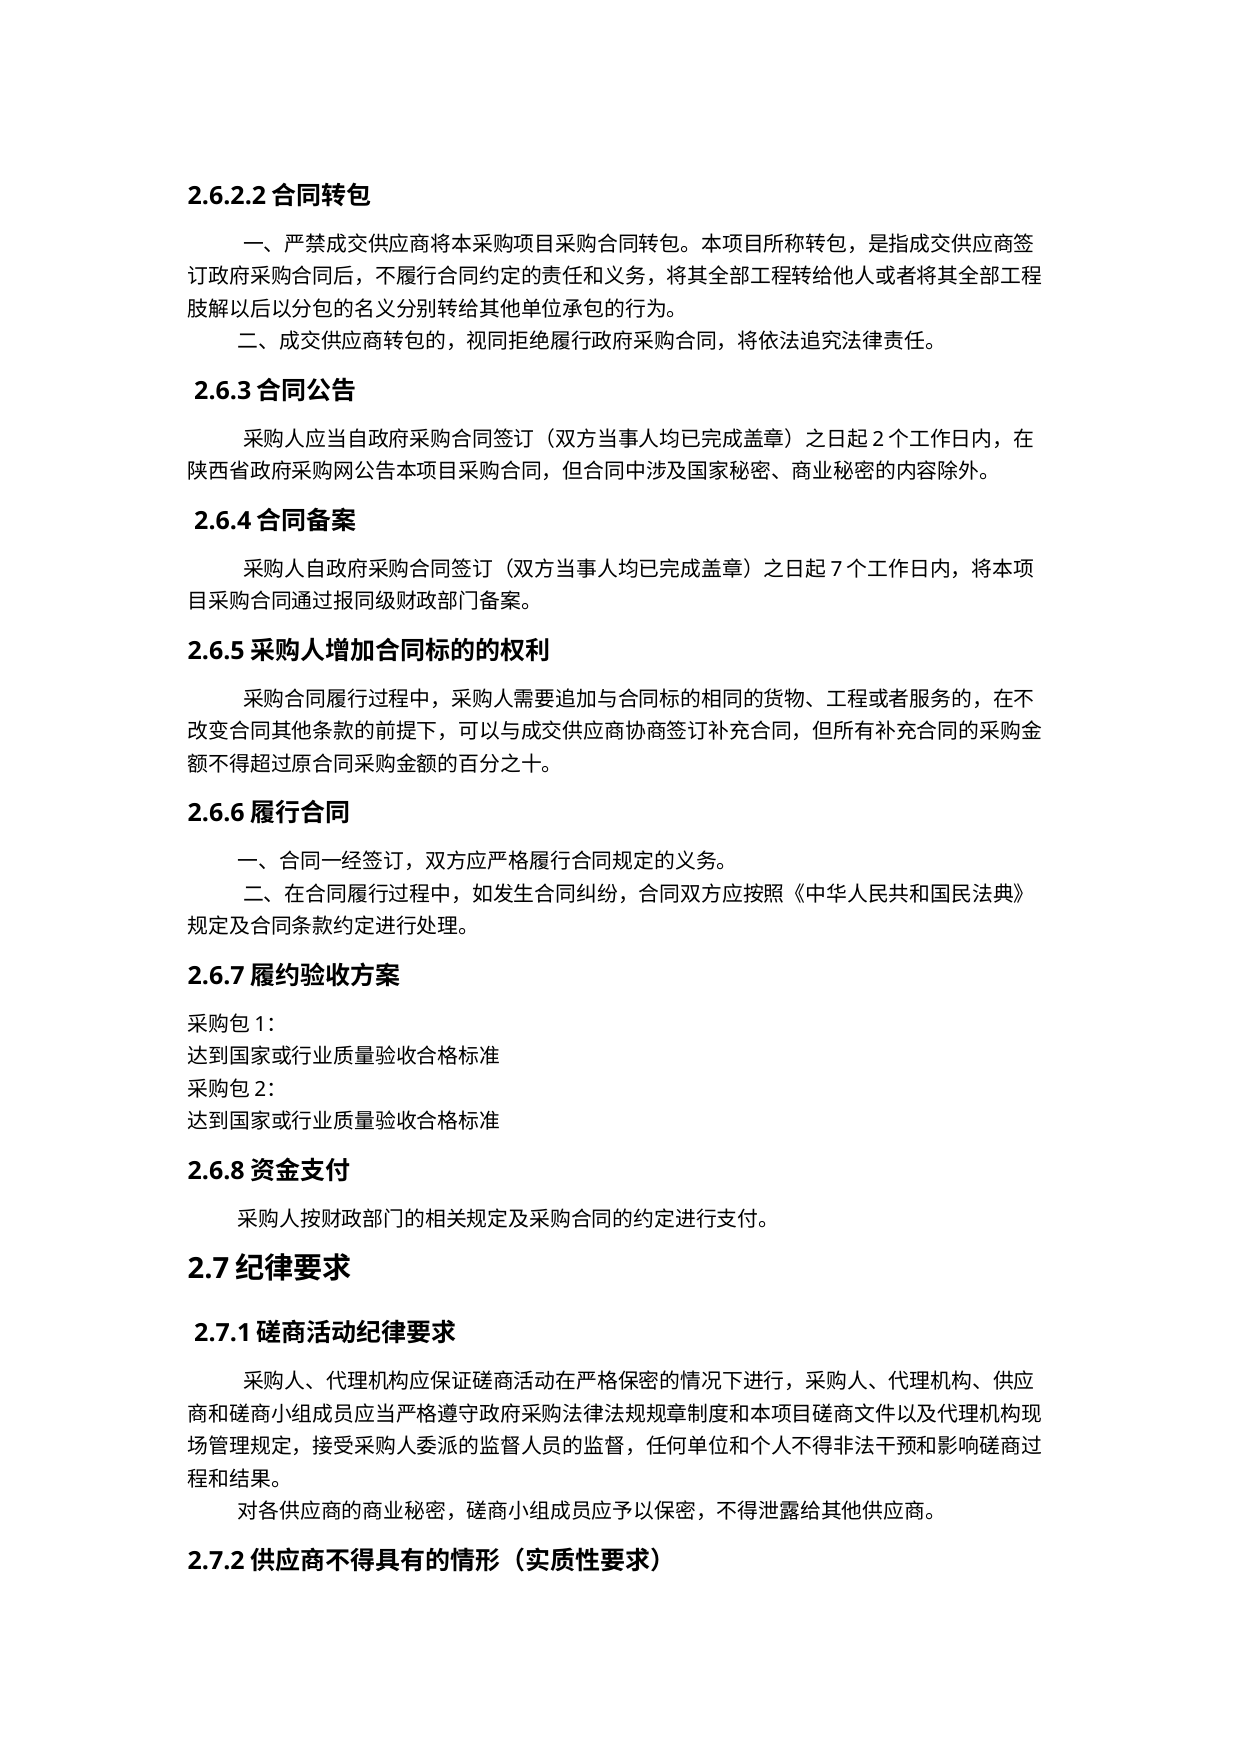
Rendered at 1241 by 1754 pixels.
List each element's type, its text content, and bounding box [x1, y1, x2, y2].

text 2.6.7履约验收方案 [187, 942, 1053, 1007]
text 采购合同履行过程中，采购人需要追加与合同标的相同的货物、工程或者服务的，在不改变合同其他条款的前提下，可以与成交供应商协商签订补充合同，但所有补充合同的采购金额不得超过原合同采购金额的百分之十。 [187, 682, 1053, 779]
text 2.6.4合同备案 [187, 487, 1053, 552]
text 采购人自政府采购合同签订（双方当事人均已完成盖章）之日起7个工作日内，将本项目采购合同通过报同级财政部门备案。 [187, 552, 1053, 617]
text 2.7纪律要求 [187, 1234, 1053, 1299]
text 达到国家或行业质量验收合格标准 [187, 1039, 1053, 1072]
text 2.6.6履行合同 [187, 779, 1053, 844]
text 一、合同一经签订，双方应严格履行合同规定的义务。 [187, 844, 1053, 877]
text 采购人、代理机构应保证磋商活动在严格保密的情况下进行，采购人、代理机构、供应商和磋商小组成员应当严格遵守政府采购法律法规规章制度和本项目磋商文件以及代理机构现场管理规定，接受采购人委派的监督人员的监督，任何单位和个人不得非法干预和影响磋商过程和结果。 [187, 1364, 1053, 1494]
text 二、成交供应商转包的，视同拒绝履行政府采购合同，将依法追究法律责任。 [187, 324, 1053, 357]
text 2.7.1磋商活动纪律要求 [187, 1299, 1053, 1364]
text 一、严禁成交供应商将本采购项目采购合同转包。本项目所称转包，是指成交供应商签订政府采购合同后，不履行合同约定的责任和义务，将其全部工程转给他人或者将其全部工程肢解以后以分包的名义分别转给其他单位承包的行为。 [187, 227, 1053, 324]
text 2.6.5采购人增加合同标的的权利 [187, 617, 1053, 682]
text 2.6.2.2合同转包 [187, 162, 1053, 227]
text 二、在合同履行过程中，如发生合同纠纷，合同双方应按照《中华人民共和国民法典》规定及合同条款约定进行处理。 [187, 877, 1053, 942]
text 2.6.8资金支付 [187, 1137, 1053, 1202]
text 采购人应当自政府采购合同签订（双方当事人均已完成盖章）之日起2个工作日内，在陕西省政府采购网公告本项目采购合同，但合同中涉及国家秘密、商业秘密的内容除外。 [187, 422, 1053, 487]
text 达到国家或行业质量验收合格标准 [187, 1104, 1053, 1137]
text 采购包2： [187, 1072, 1053, 1104]
text 2.7.2供应商不得具有的情形（实质性要求） [187, 1527, 1053, 1592]
text 采购包1： [187, 1007, 1053, 1039]
text 2.6.3合同公告 [187, 357, 1053, 422]
text 对各供应商的商业秘密，磋商小组成员应予以保密，不得泄露给其他供应商。 [187, 1494, 1053, 1527]
text 采购人按财政部门的相关规定及采购合同的约定进行支付。 [187, 1202, 1053, 1234]
